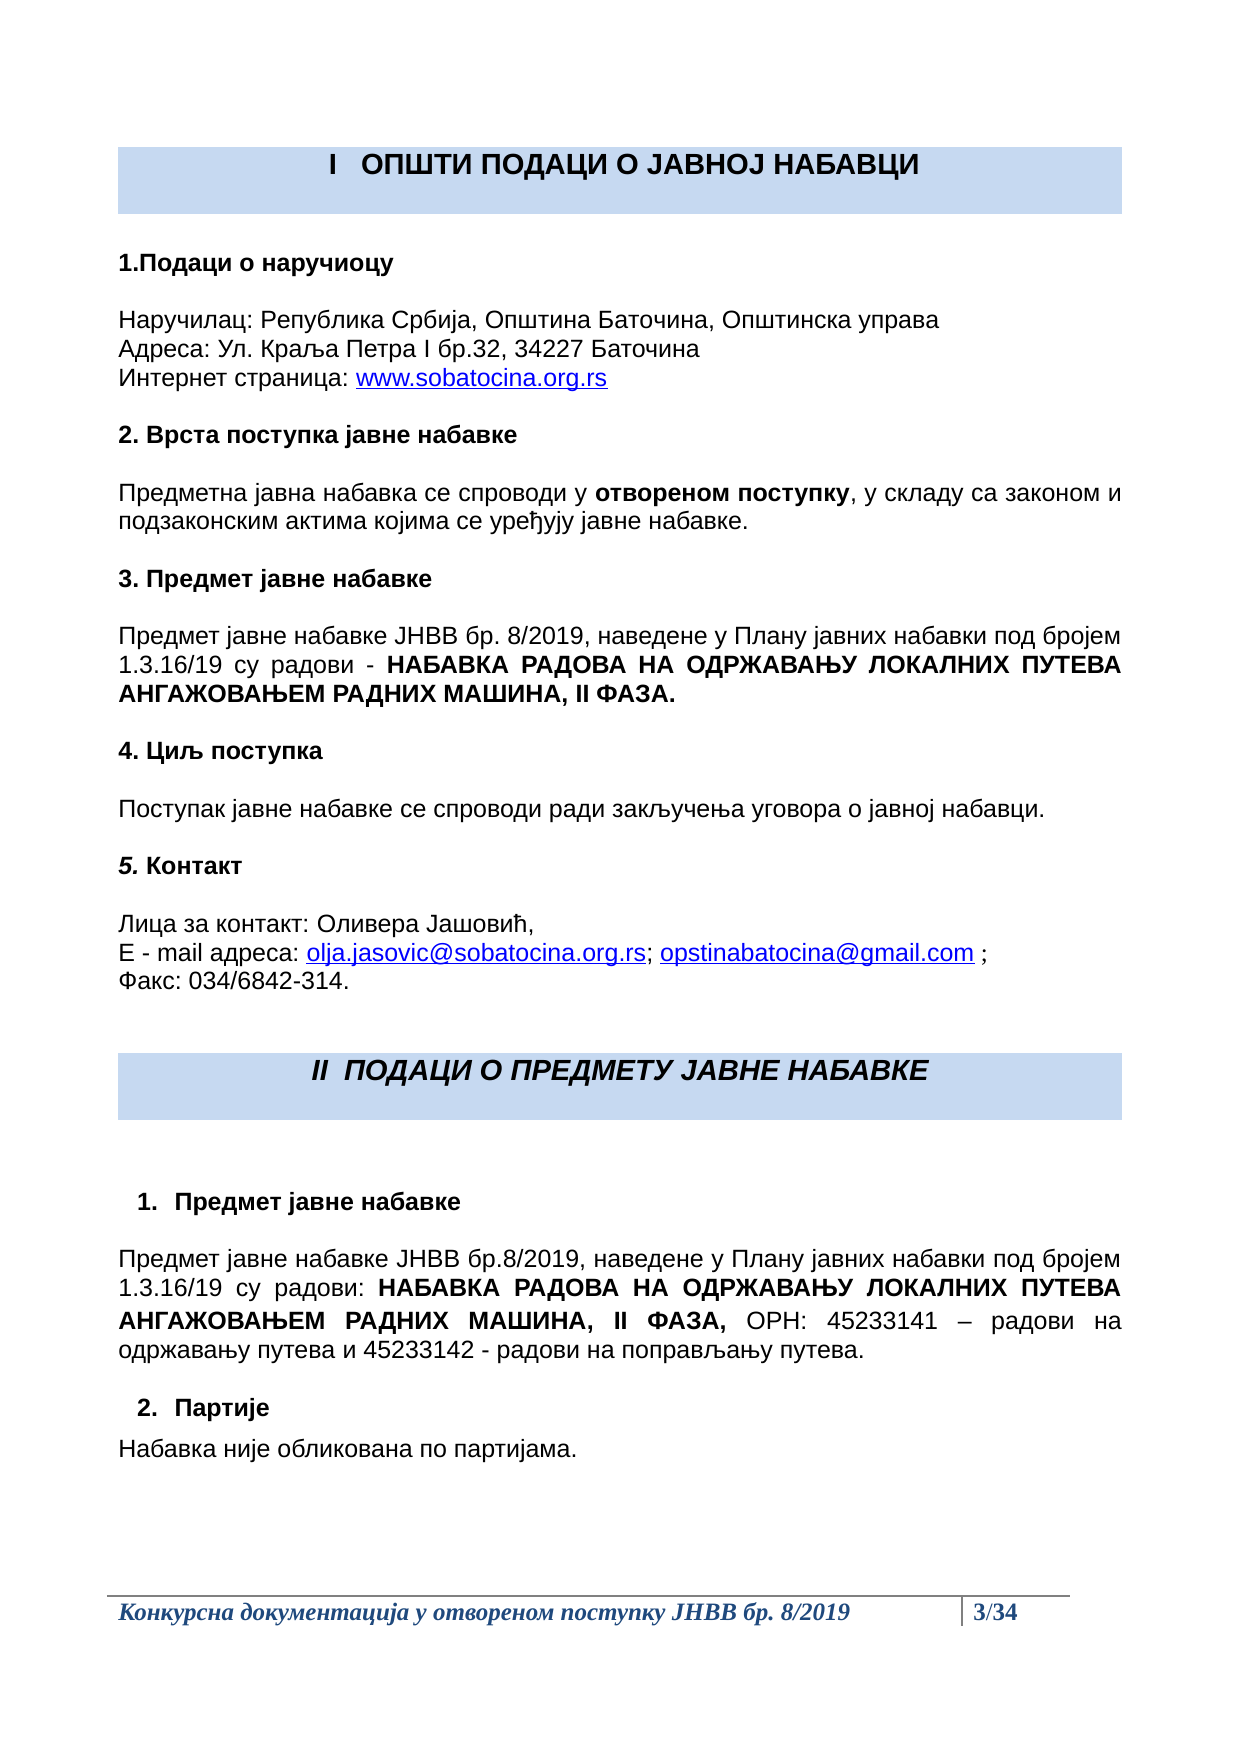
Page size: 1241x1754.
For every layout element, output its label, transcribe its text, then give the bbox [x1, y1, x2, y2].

list Предмет јавне набавке [137, 1187, 1122, 1216]
list Партије [137, 1393, 1122, 1422]
text 1.Подаци о наручиоцу [118, 247, 1122, 276]
text Предмет јавне набавке ЈНВВ бр. 8/2019, наведене у Плану јавних набавки под бројем 1.3.16/19 су радови - НАБАВКА РАДОВА НА ОДРЖАВАЊУ ЛОКАЛНИХ ПУТЕВА АНГАЖОВАЊЕМ РАДНИХ МАШИНА, II ФАЗА. [118, 621, 1122, 707]
text Интернет страница: www.sobatocina.org.rs [118, 362, 1122, 391]
text Наручилац: Република Србија, Општина Баточина, Општинска управа [118, 305, 1122, 334]
text Предметна јавна набавка се спроводи у отвореном поступку, у складу са законом и подзаконским актима којима се уређују јавне набавке. [118, 477, 1122, 535]
text 4. Циљ поступка [118, 736, 1122, 765]
text Е - mail адреса: olja.jasovic@sobatocina.org.rs; opstinabatocina@gmail.com ; [118, 937, 1122, 966]
text Адреса: Ул. Краља Петра I бр.32, 34227 Баточина [118, 334, 1122, 362]
text Лица за контакт: Оливера Јашовић, [118, 909, 1122, 937]
text I ОПШТИ ПОДАЦИ О ЈАВНОЈ НАБАВЦИ [118, 147, 1122, 180]
text Факс: 034/6842-314. [118, 966, 1122, 995]
text 2. Врста поступка јавне набавке [118, 420, 1122, 449]
text 5. Контакт [118, 851, 1122, 880]
text II ПОДАЦИ О ПРЕДМЕТУ ЈАВНЕ НАБАВКЕ [118, 1053, 1122, 1086]
text Поступак јавне набавке се спроводи ради закључења уговора о јавној набавци. [118, 794, 1122, 822]
text Набавка није обликована по партијама. [118, 1434, 1122, 1463]
text 3. Предмет јавне набавке [118, 564, 1122, 592]
text Предмет јавне набавке ЈНВВ бр.8/2019, наведене у Плану јавних набавки под бројем 1.3.16/19 су радови: НАБАВКА РАДОВА НА ОДРЖАВАЊУ ЛОКАЛНИХ ПУТЕВА АНГАЖОВАЊЕМ РАДНИХ МАШИНА, II ФАЗА, OРН: 45233141 – радови на одржавању путева и 45233142 - радови на поправљању путева. [118, 1244, 1122, 1364]
